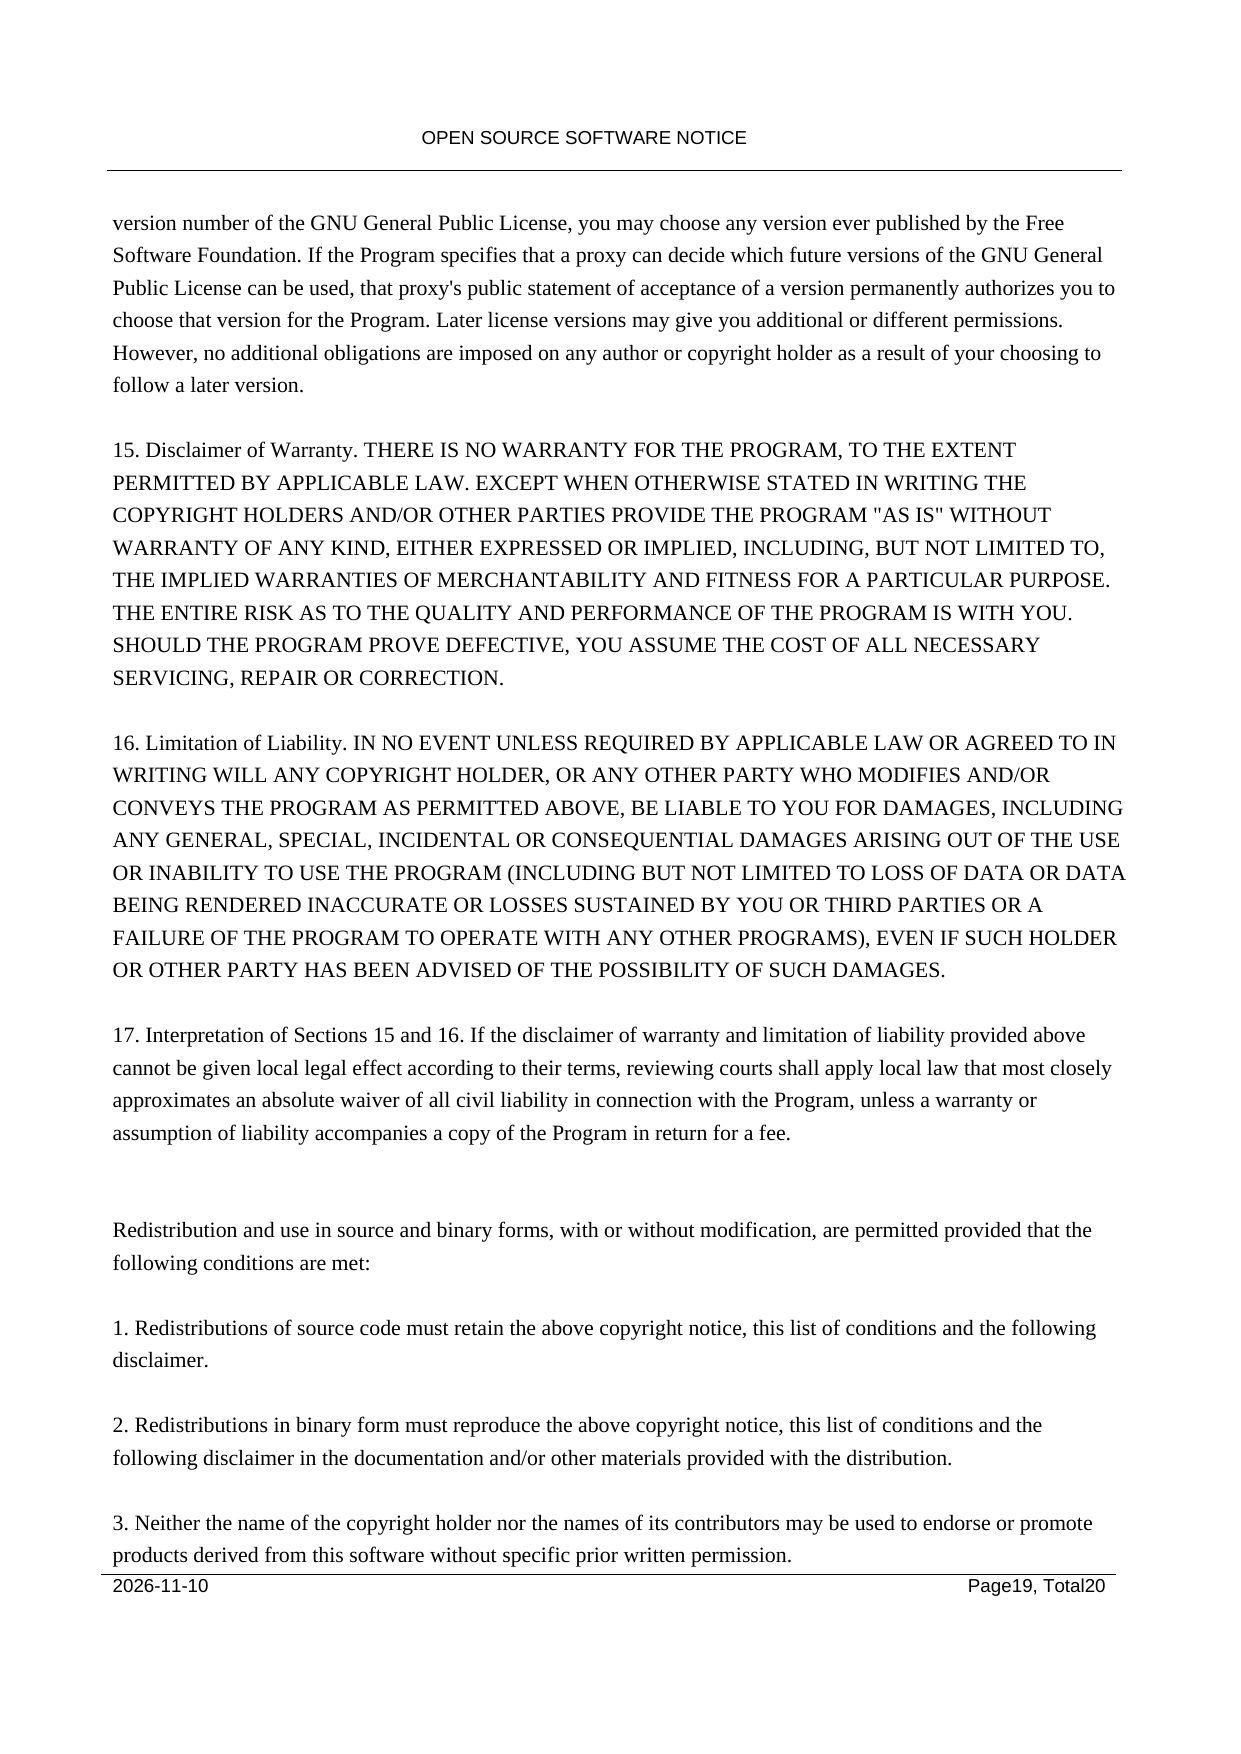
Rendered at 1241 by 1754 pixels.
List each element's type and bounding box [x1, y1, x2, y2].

text [112, 206, 1128, 1571]
